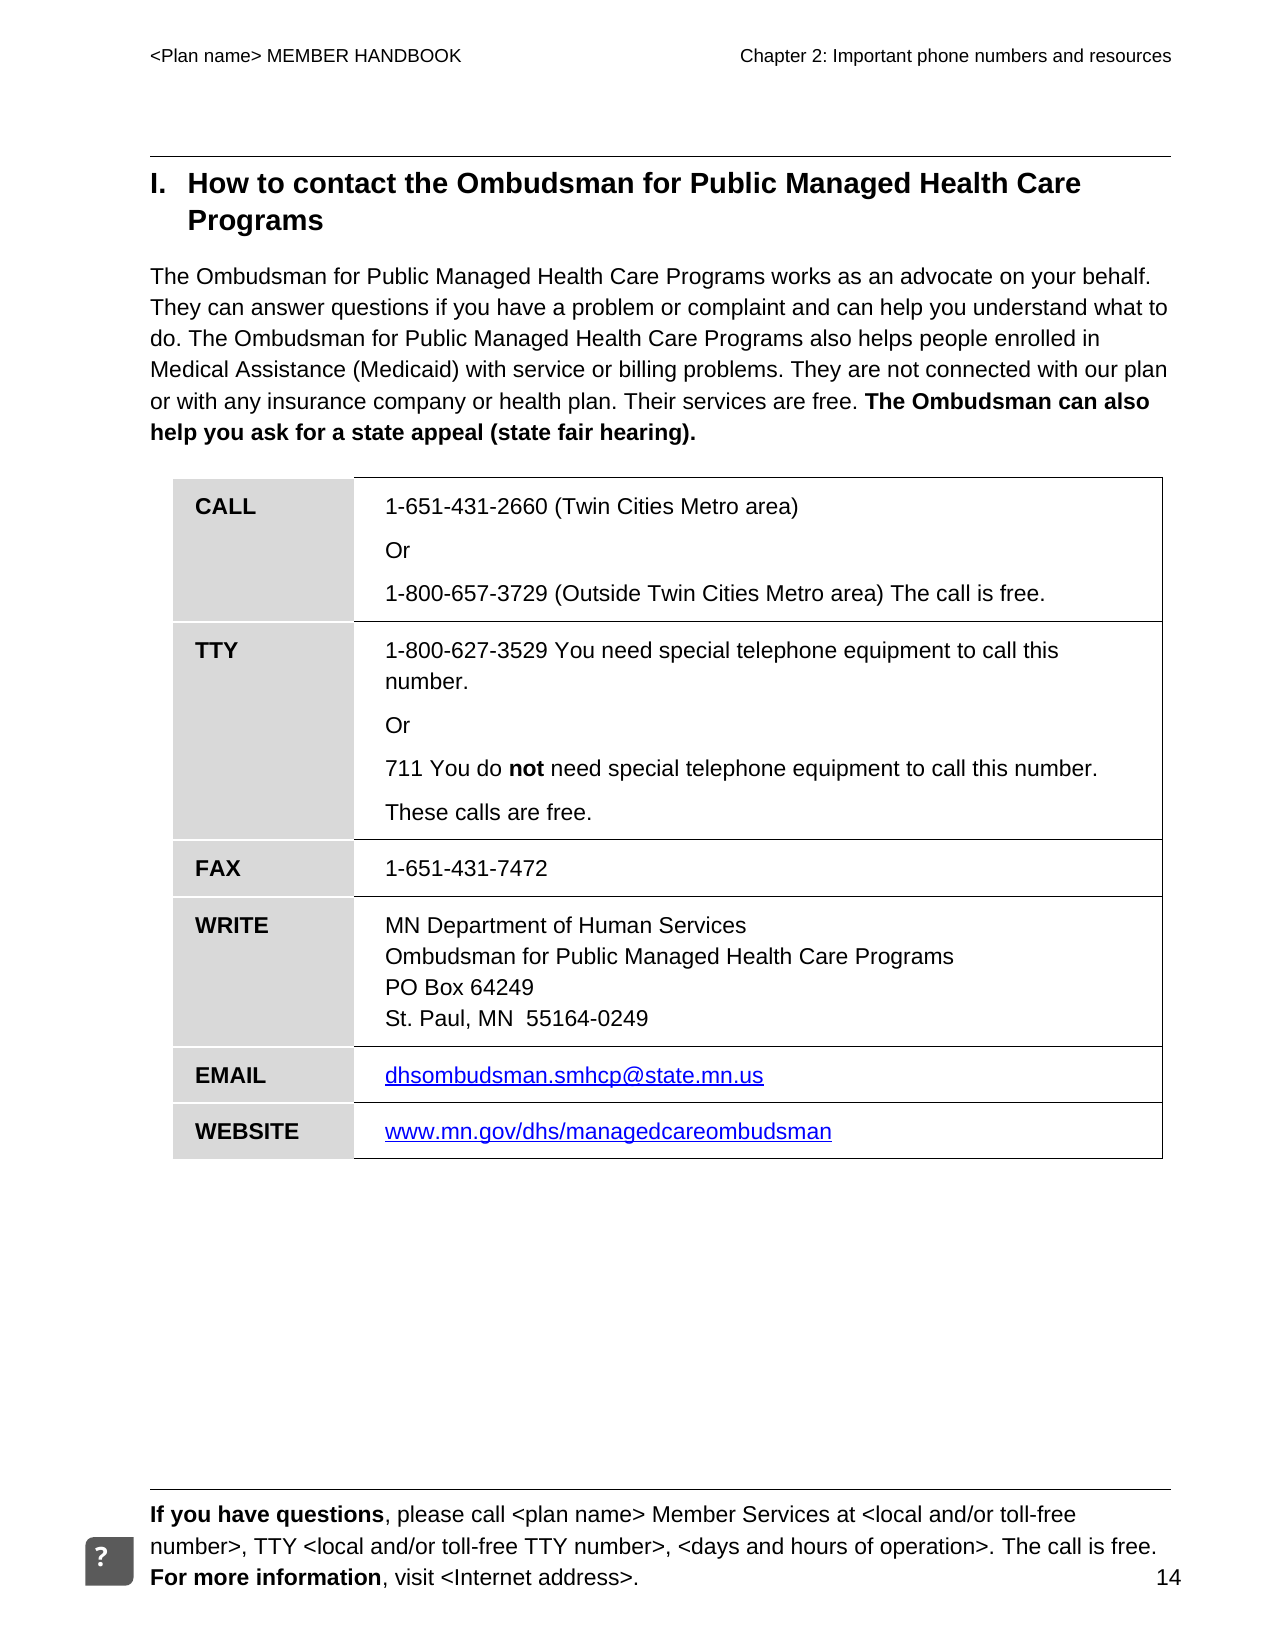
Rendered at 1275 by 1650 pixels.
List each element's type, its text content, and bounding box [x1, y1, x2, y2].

table_cell www.mn.gov/dhs/managedcareombudsman [354, 1103, 1162, 1158]
table_cell 1-800-627-3529 You need special telephone equipment to call this number. Or 711 You do not need special telephone equipment to call this number. These calls are free. [354, 622, 1162, 839]
table_cell WEBSITE [173, 1104, 354, 1158]
table_header [354, 468, 1162, 477]
table_cell EMAIL [173, 1048, 354, 1102]
table_cell dhsombudsman.smhcp@state.mn.us [354, 1047, 1162, 1102]
table_cell 1-651-431-2660 (Twin Cities Metro area) Or 1-800-657-3729 (Outside Twin Cities Metro area) The call is free. [354, 478, 1162, 621]
text The Ombudsman for Public Managed Health Care Programs works as an advocate on your behalf. They can answer questions if you have a problem or complaint and can help you understand what to do. The Ombudsman for Public Managed Health Care Programs also helps people enrolled in Medical Assistance (Medicaid) with service or billing problems. They are not connected with our plan or with any insurance company or health plan. Their services are free. The Ombudsman can also help you ask for a state appeal (state fair hearing). [150, 259, 1171, 447]
table_cell CALL [173, 479, 354, 621]
table_cell WRITE [173, 898, 354, 1046]
table_cell 1-651-431-7472 [354, 840, 1162, 896]
table_cell TTY [173, 623, 354, 839]
subtitle How to contact the Ombudsman for Public Managed Health Care Programs [150, 157, 1171, 238]
table_cell FAX [173, 841, 354, 896]
table_cell MN Department of Human Services Ombudsman for Public Managed Health Care Programs PO Box 64249 St. Paul, MN 55164-0249 [354, 897, 1162, 1046]
